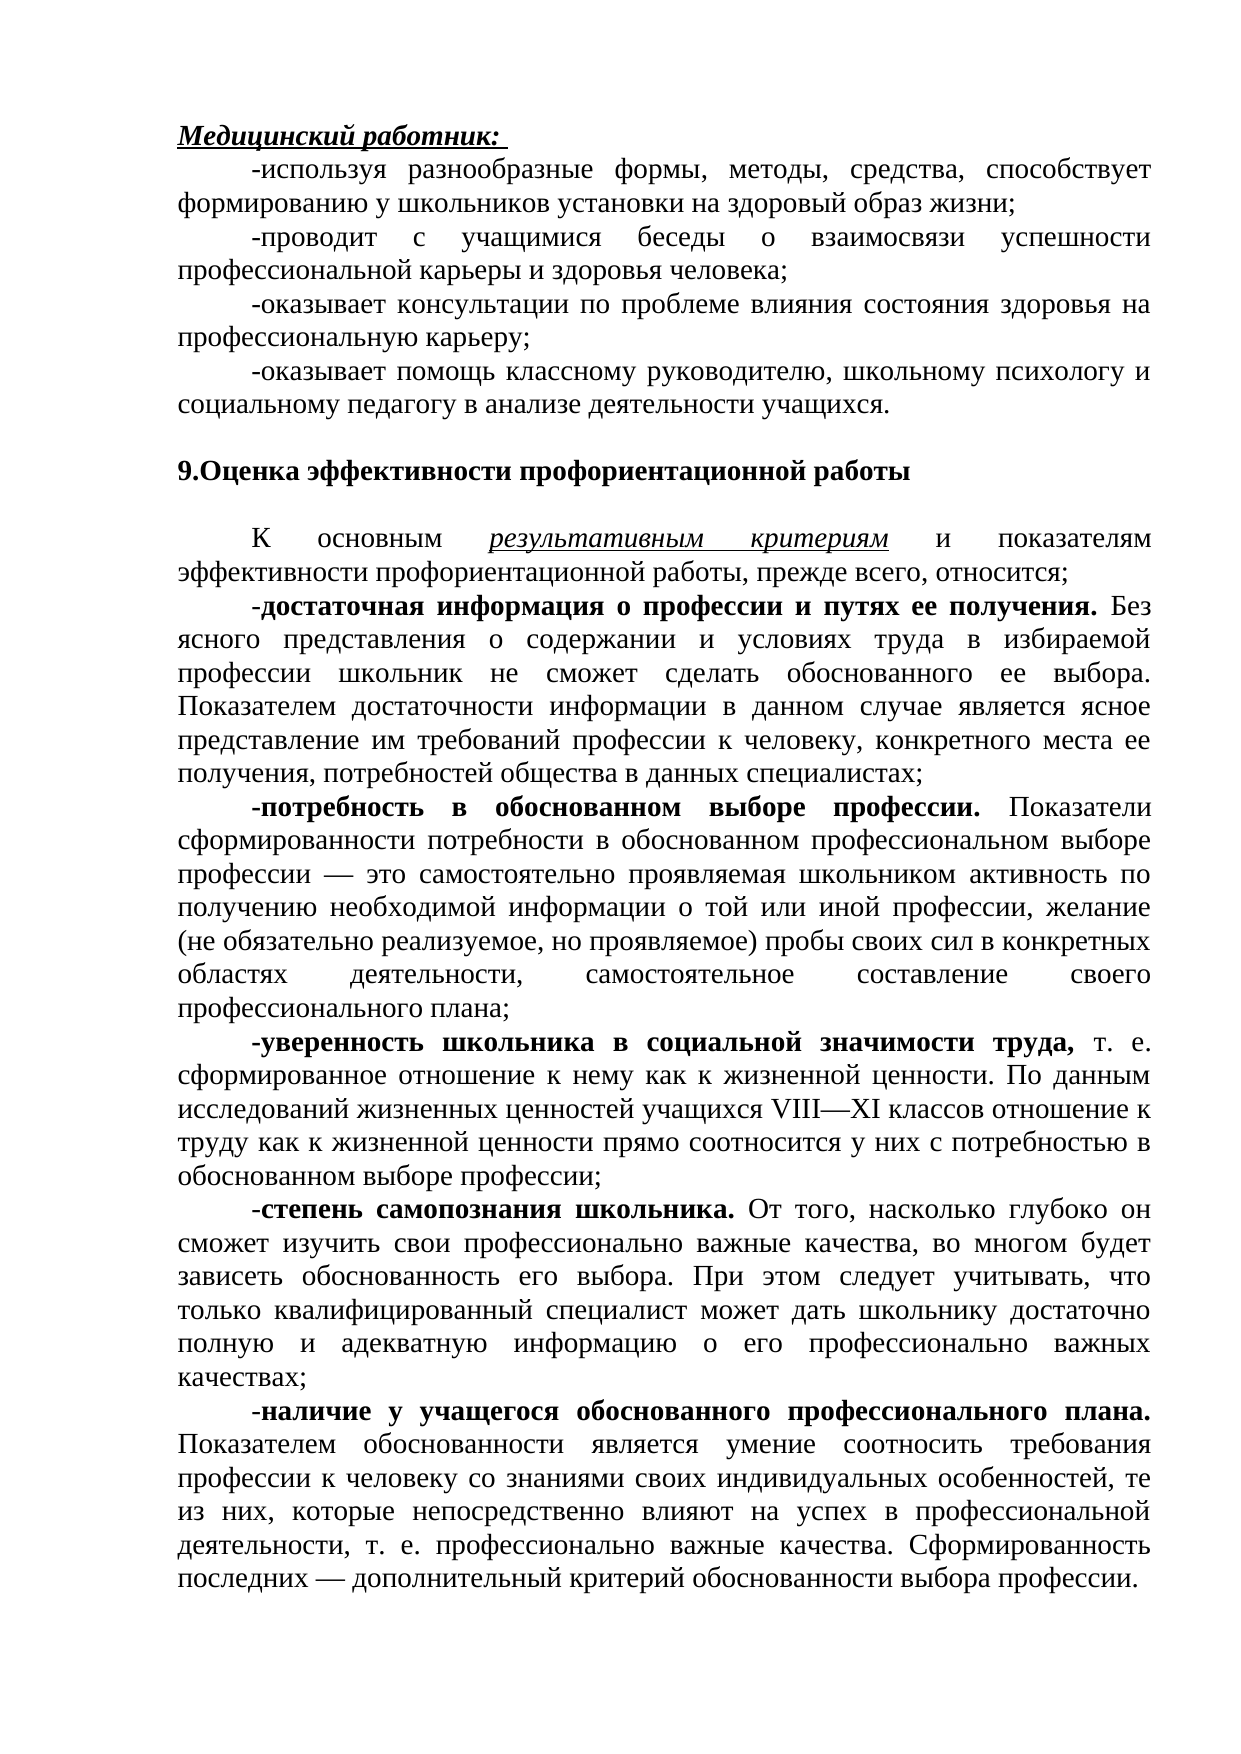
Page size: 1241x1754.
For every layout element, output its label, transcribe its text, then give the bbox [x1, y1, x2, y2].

text -уверенность школьника в социальной значимости труда, т. е. сформированное отношение к нему как к жизненной ценности. По данным исследований жизненных ценностей учащихся VIII—XI классов отношение к труду как к жизненной ценности прямо соотносится у них с потребностью в обоснованном выборе профессии; [177, 1024, 1152, 1191]
text -используя разнообразные формы, методы, средства, способствует формированию у школьников установки на здоровый образ жизни; [177, 152, 1152, 219]
text -оказывает консультации по проблеме влияния состояния здоровья на профессиональную карьеру; [177, 286, 1152, 353]
text Медицинский работник: [177, 118, 1152, 152]
text -потребность в обоснованном выборе профессии. Показатели сформированности потребности в обоснованном профессиональном выборе профессии — это самостоятельно проявляемая школьником активность по получению необходимой информации о той или иной профессии, желание (не обязательно реализуемое, но проявляемое) пробы своих сил в конкретных областях деятельности, самостоятельное составление своего профессионального плана; [177, 789, 1152, 1024]
text -достаточная информация о профессии и путях ее получения. Без ясного представления о содержании и условиях труда в избираемой профессии школьник не сможет сделать обоснованного ее выбора. Показателем достаточности информации в данном случае является ясное представление им требований профессии к человеку, конкретного места ее получения, потребностей общества в данных специалистах; [177, 588, 1152, 789]
text -проводит с учащимися беседы о взаимосвязи успешности профессиональной карьеры и здоровья человека; [177, 219, 1152, 286]
text -оказывает помощь классному руководителю, школьному психологу и социальному педагогу в анализе деятельности учащихся. [177, 353, 1152, 420]
text 9.Оценка эффективности профориентационной работы [177, 453, 1152, 487]
text К основным результативным критериям и показателям эффективности профориентационной работы, прежде всего, относится; [177, 521, 1152, 588]
text -наличие у учащегося обоснованного профессионального плана. Показателем обоснованности является умение соотносить требования профессии к человеку со знаниями своих индивидуальных особенностей, те из них, которые непосредственно влияют на успех в профессиональной деятельности, т. е. профессионально важные качества. Сформированность последних — дополнительный критерий обоснованности выбора профессии. [177, 1393, 1152, 1594]
text -степень самопознания школьника. От того, насколько глубоко он сможет изучить свои профессионально важные качества, во многом будет зависеть обоснованность его выбора. При этом следует учитывать, что только квалифицированный специалист может дать школьнику достаточно полную и адекватную информацию о его профессионально важных качествах; [177, 1191, 1152, 1393]
